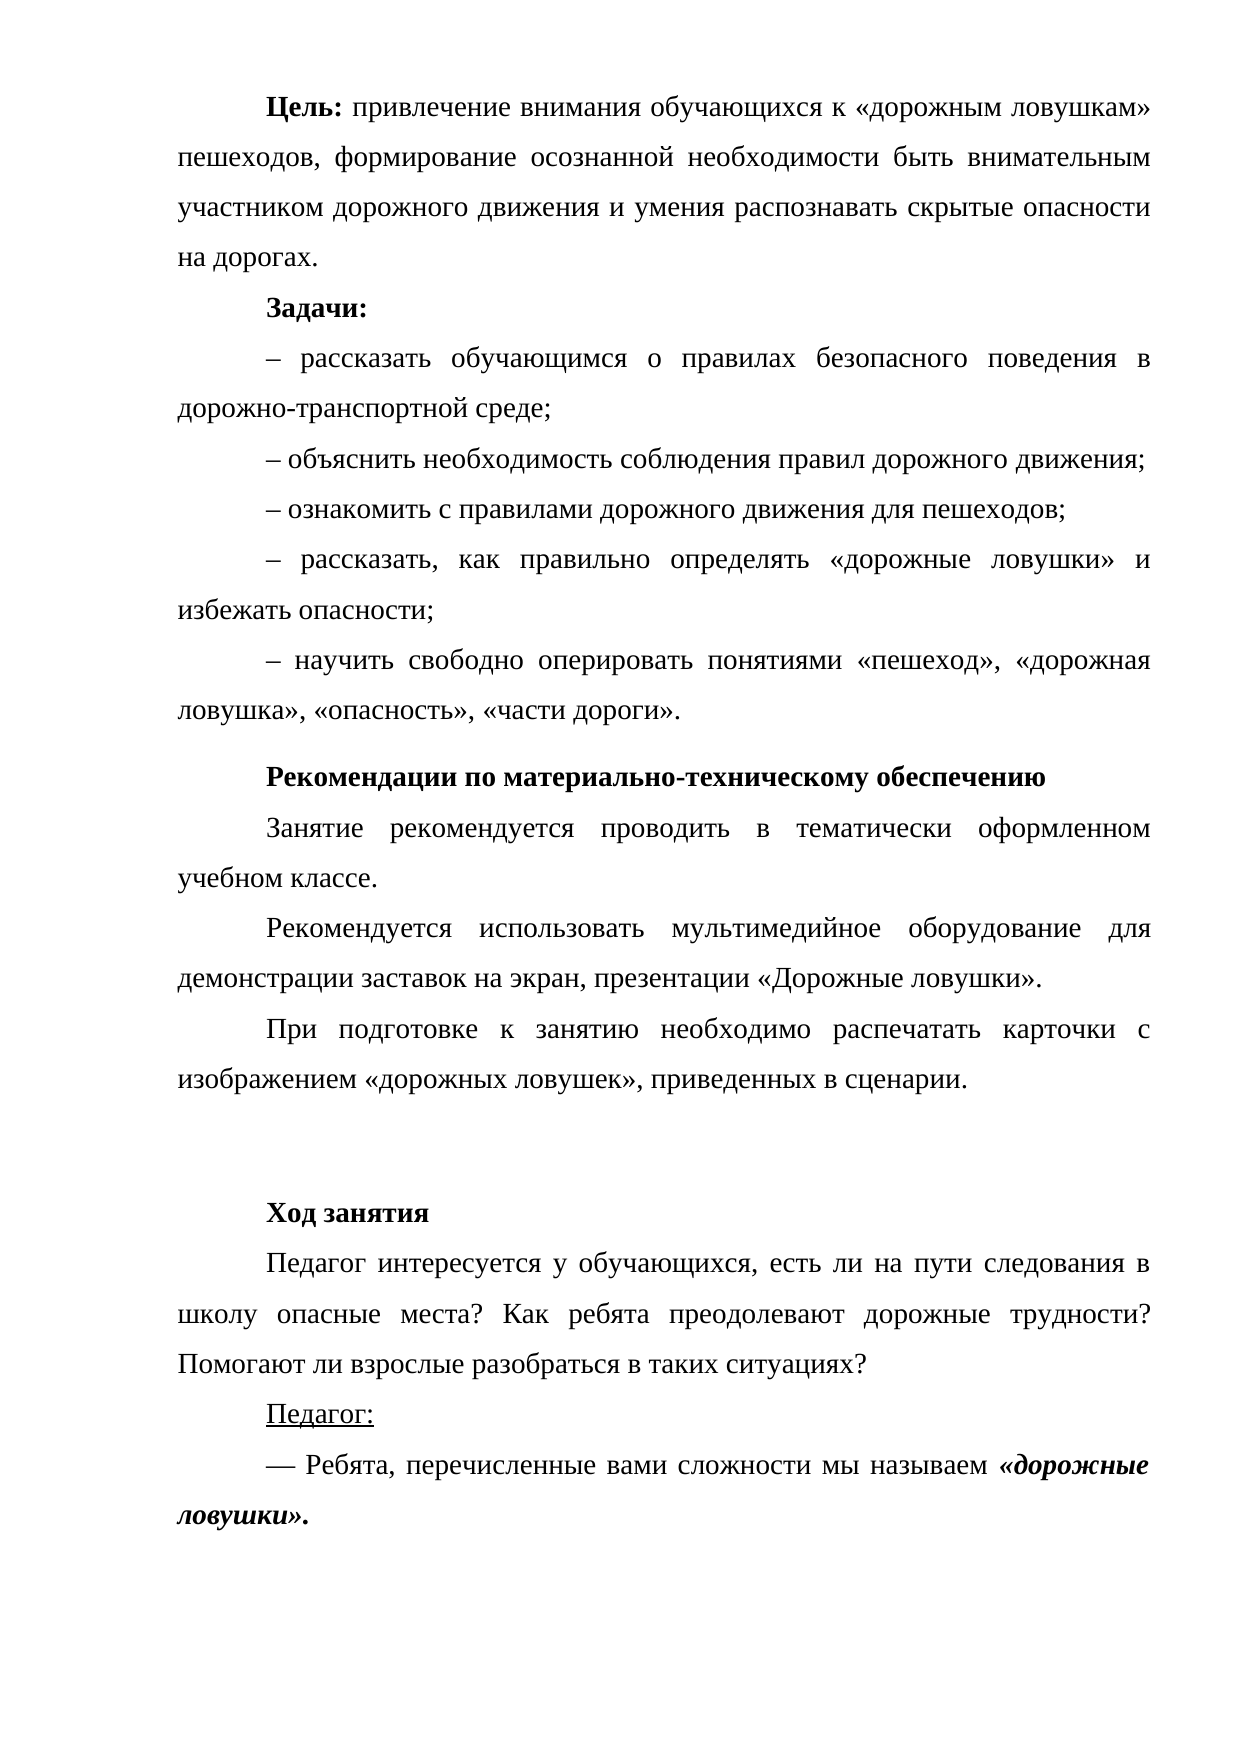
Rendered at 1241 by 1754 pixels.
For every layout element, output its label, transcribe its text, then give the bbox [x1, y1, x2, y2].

text – рассказать, как правильно определять «дорожные ловушки» и избежать опасности; [177, 541, 1152, 625]
text Занятие рекомендуется проводить в тематически оформленном учебном классе. [177, 810, 1152, 893]
text – ознакомить с правилами дорожного движения для пешеходов; [177, 491, 1152, 525]
text — Ребята, перечисленные вами сложности мы называем «дорожные ловушки». [177, 1447, 1152, 1531]
text – научить свободно оперировать понятиями «пешеход», «дорожная ловушка», «опасность», «части дороги». [177, 642, 1152, 726]
text Цель: привлечение внимания обучающихся к «дорожным ловушкам» пешеходов, формирование осознанной необходимости быть внимательным участником дорожного движения и умения распознавать скрытые опасности на дорогах. [177, 89, 1152, 273]
text При подготовке к занятию необходимо распечатать карточки с изображением «дорожных ловушек», приведенных в сценарии. [177, 1011, 1152, 1095]
text – объяснить необходимость соблюдения правил дорожного движения; [177, 441, 1152, 474]
text Рекомендации по материально-техническому обеспечению [177, 759, 1152, 793]
text Задачи: [177, 290, 1152, 323]
text Педагог интересуется у обучающихся, есть ли на пути следования в школу опасные места? Как ребята преодолевают дорожные трудности? Помогают ли взрослые разобраться в таких ситуациях? [177, 1246, 1152, 1380]
text Педагог: [177, 1396, 1152, 1430]
text – рассказать обучающимся о правилах безопасного поведения в дорожно-транспортной среде; [177, 340, 1152, 424]
text Рекомендуется использовать мультимедийное оборудование для демонстрации заставок на экран, презентации «Дорожные ловушки». [177, 910, 1152, 994]
text Ход занятия [177, 1195, 1152, 1229]
